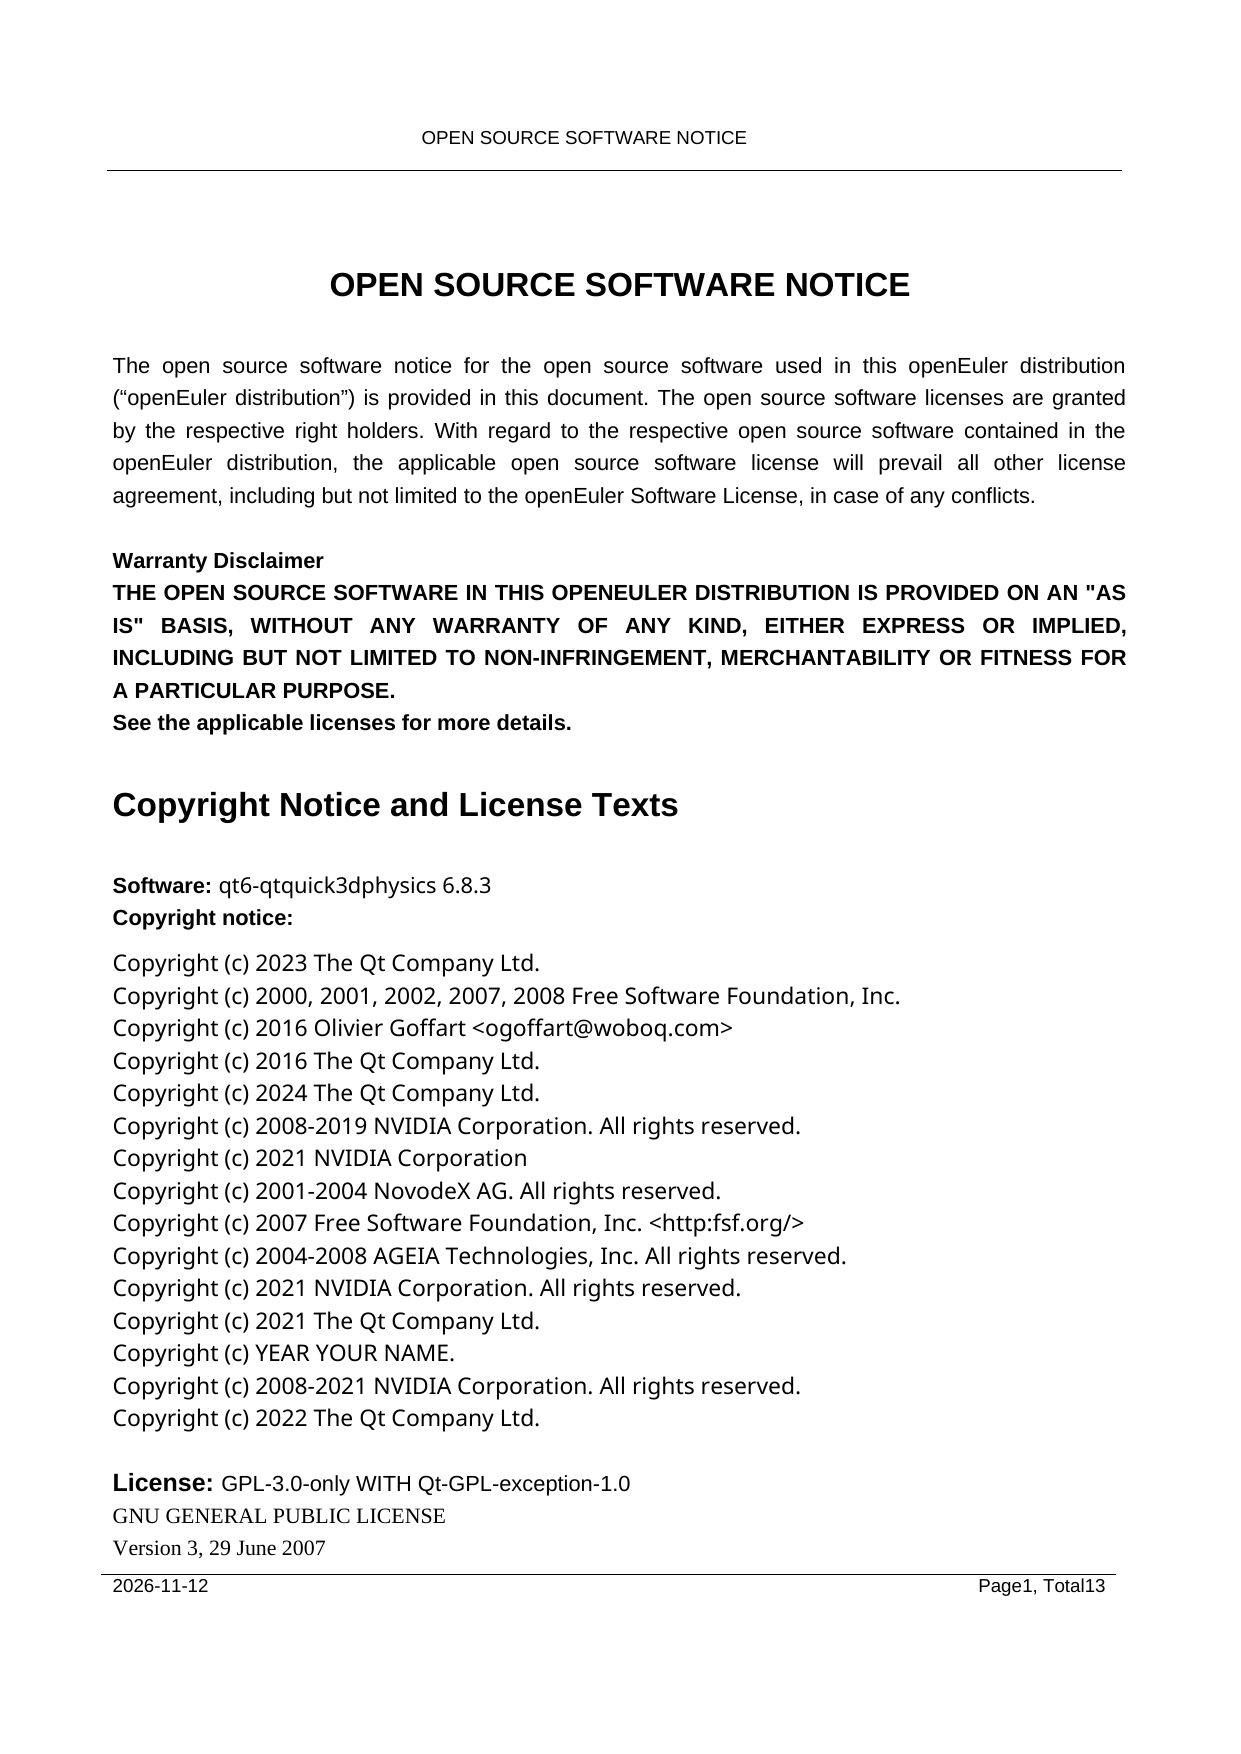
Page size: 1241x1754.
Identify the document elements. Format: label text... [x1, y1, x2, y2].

text GNU GENERAL PUBLIC LICENSE [112, 1499, 1128, 1532]
text OPEN SOURCE SOFTWARE NOTICE [112, 251, 1128, 316]
text THE OPEN SOURCE SOFTWARE IN THIS OPENEULER DISTRIBUTION IS PROVIDED ON AN "AS IS" BASIS, WITHOUT ANY WARRANTY OF ANY KIND, EITHER EXPRESS OR IMPLIED, INCLUDING BUT NOT LIMITED TO NON-INFRINGEMENT, MERCHANTABILITY OR FITNESS FOR A PARTICULAR PURPOSE. See the applicable licenses for more details. [112, 576, 1128, 739]
text License: GPL-3.0-only WITH Qt-GPL-exception-1.0 [112, 1467, 1128, 1499]
text Warranty Disclaimer [112, 544, 1128, 576]
text The open source software notice for the open source software used in this openEuler distribution (“openEuler distribution”) is provided in this document. The open source software licenses are granted by the respective right holders. With regard to the respective open source software contained in the openEuler distribution, the applicable open source software license will prevail all other license agreement, including but not limited to the openEuler Software License, in case of any conflicts. [112, 349, 1128, 511]
text Copyright (c) 2023 The Qt Company Ltd. Copyright (c) 2000, 2001, 2002, 2007, 2008 Free Software Foundation, Inc. Copyright (c) 2016 Olivier Goffart <ogoffart@woboq.com> Copyright (c) 2016 The Qt Company Ltd. Copyright (c) 2024 The Qt Company Ltd. Copyright (c) 2008-2019 NVIDIA Corporation. All rights reserved. Copyright (c) 2021 NVIDIA Corporation Copyright (c) 2001-2004 NovodeX AG. All rights reserved. Copyright (c) 2007 Free Software Foundation, Inc. <http:fsf.org/> Copyright (c) 2004-2008 AGEIA Technologies, Inc. All rights reserved. Copyright (c) 2021 NVIDIA Corporation. All rights reserved. Copyright (c) 2021 The Qt Company Ltd. Copyright (c) YEAR YOUR NAME. Copyright (c) 2008-2021 NVIDIA Corporation. All rights reserved. Copyright (c) 2022 The Qt Company Ltd. [112, 947, 1128, 1467]
text Version 3, 29 June 2007 [112, 1532, 1128, 1564]
text Copyright Notice and License Texts [112, 771, 1128, 836]
title Software: qt6-qtquick3dphysics 6.8.3 [112, 869, 1128, 901]
text Copyright notice: [112, 901, 1128, 934]
